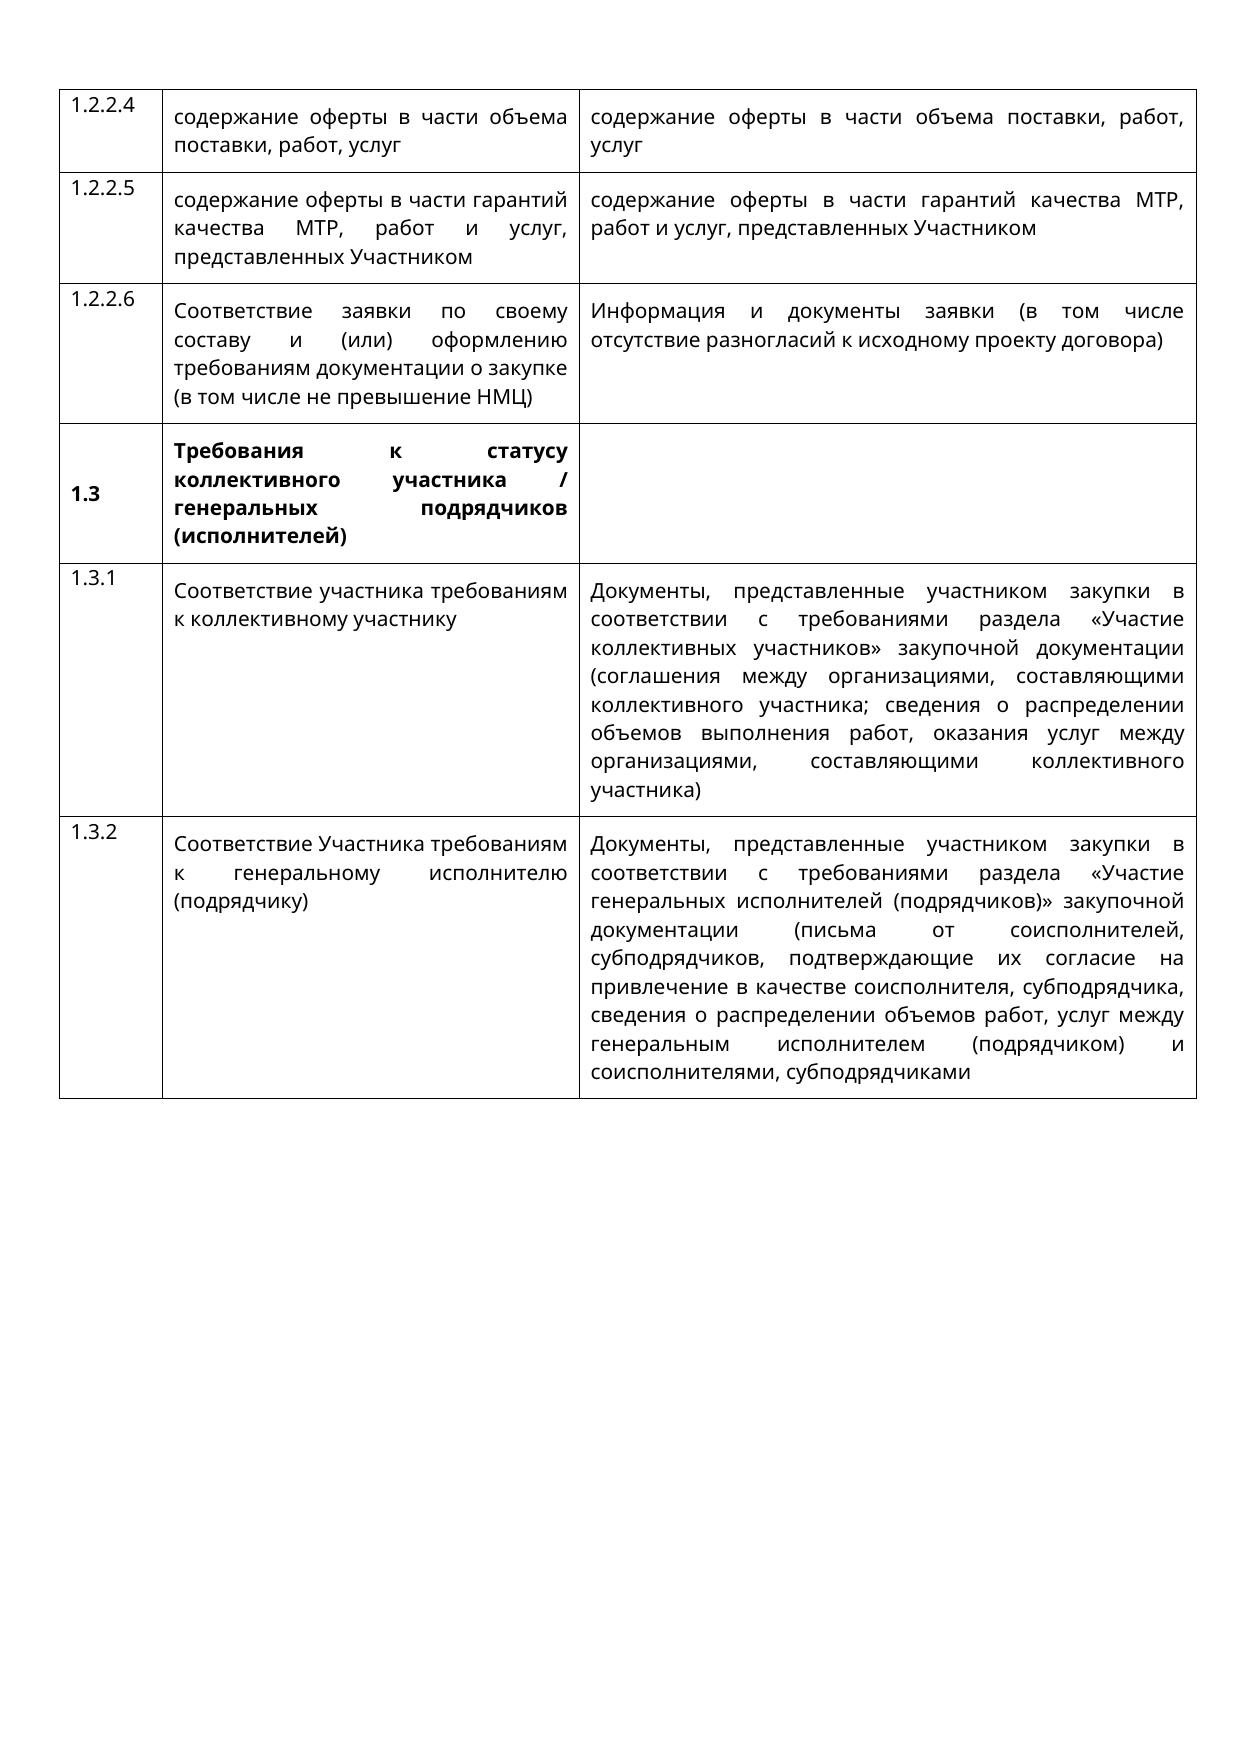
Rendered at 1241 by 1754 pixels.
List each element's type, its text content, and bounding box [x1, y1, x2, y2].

table_cell 1.3.2 [60, 817, 162, 1098]
table_cell Соответствие заявки по своему составу и (или) оформлению требованиям документации о закупке (в том числе не превышение НМЦ) [163, 284, 579, 423]
table_cell содержание оферты в части гарантий качества МТР, работ и услуг, представленных Участником [580, 173, 1196, 283]
table_cell Соответствие Участника требованиям к генеральному исполнителю (подрядчику) [163, 817, 579, 1098]
table_cell Информация и документы заявки (в том числе отсутствие разногласий к исходному проекту договора) [580, 284, 1196, 423]
table_cell Документы, представленные участником закупки в соответствии с требованиями раздела «Участие коллективных участников» закупочной документации (соглашения между организациями, составляющими коллективного участника; сведения о распределении объемов выполнения работ, оказания услуг между организациями, составляющими коллективного участника) [580, 564, 1196, 816]
table_cell 1.2.2.6 [60, 284, 162, 423]
table_cell содержание оферты в части объема поставки, работ, услуг [580, 90, 1196, 172]
table_cell содержание оферты в части объема поставки, работ, услуг [163, 90, 579, 172]
table_cell 1.3 [60, 424, 162, 562]
table_cell Соответствие участника требованиям к коллективному участнику [163, 564, 579, 816]
table_cell Документы, представленные участником закупки в соответствии с требованиями раздела «Участие генеральных исполнителей (подрядчиков)» закупочной документации (письма от соисполнителей, субподрядчиков, подтверждающие их согласие на привлечение в качестве соисполнителя, субподрядчика, сведения о распределении объемов работ, услуг между генеральным исполнителем (подрядчиком) и соисполнителями, субподрядчиками [580, 817, 1196, 1098]
table_cell [580, 424, 1196, 562]
table_cell Требования к статусу коллективного участника / генеральных подрядчиков (исполнителей) [163, 424, 579, 562]
table_cell содержание оферты в части гарантий качества МТР, работ и услуг, представленных Участником [163, 173, 579, 283]
table_cell 1.2.2.4 [60, 90, 162, 172]
table_cell 1.3.1 [60, 564, 162, 816]
table_cell 1.2.2.5 [60, 173, 162, 283]
